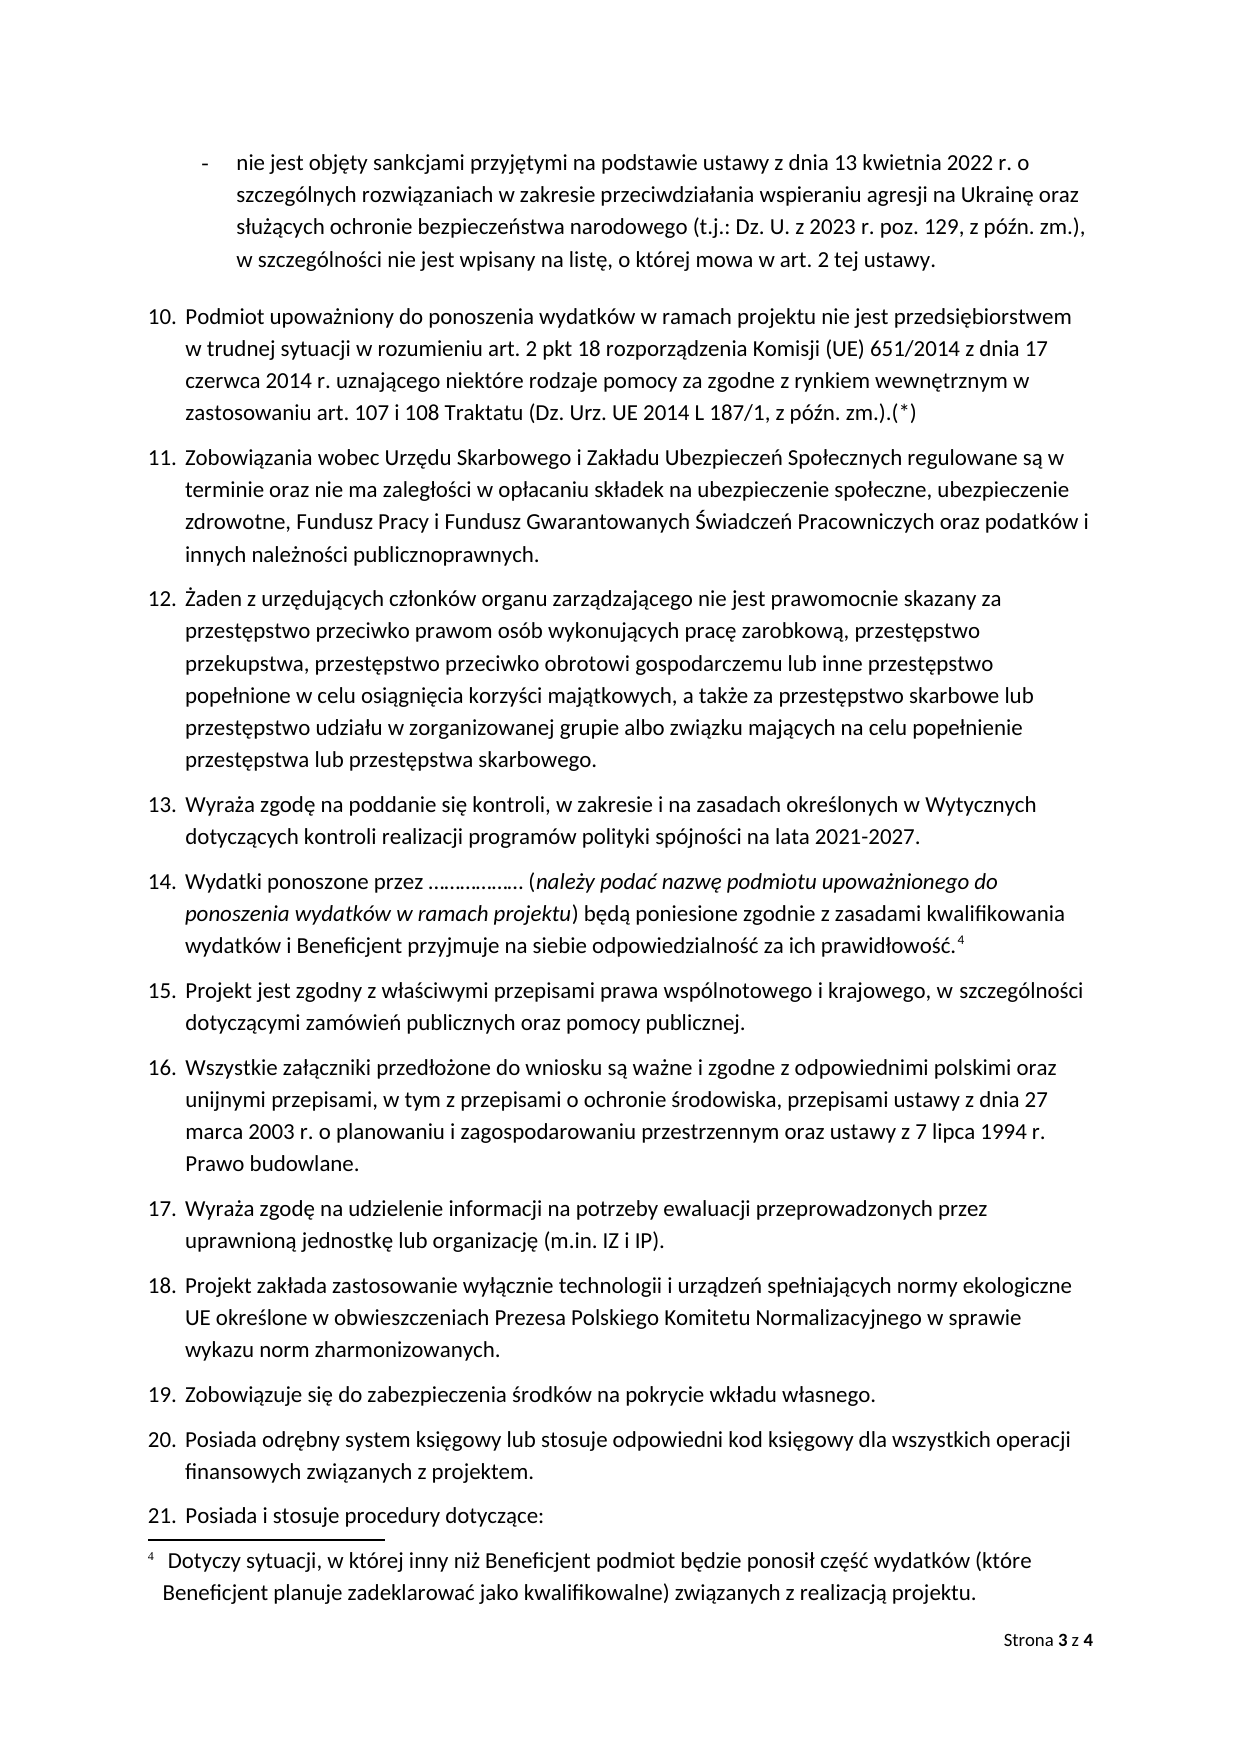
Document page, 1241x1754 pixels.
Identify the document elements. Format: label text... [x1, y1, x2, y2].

list Projekt jest zgodny z właściwymi przepisami prawa wspólnotowego i krajowego, w szczególności dotyczącymi zamówień publicznych oraz pomocy publicznej. [148, 976, 1093, 1036]
list Posiada odrębny system księgowy lub stosuje odpowiedni kod księgowy dla wszystkich operacji finansowych związanych z projektem. [148, 1425, 1093, 1485]
list Wydatki ponoszone przez ……………… (należy podać nazwę podmiotu upoważnionego do ponoszenia wydatków w ramach projektu) będą poniesione zgodnie z zasadami kwalifikowania wydatków i Beneficjent przyjmuje na siebie odpowiedzialność za ich prawidłowość. [148, 867, 1093, 959]
list Projekt zakłada zastosowanie wyłącznie technologii i urządzeń spełniających normy ekologiczne UE określone w obwieszczeniach Prezesa Polskiego Komitetu Normalizacyjnego w sprawie wykazu norm zharmonizowanych. [148, 1271, 1093, 1363]
list Zobowiązania wobec Urzędu Skarbowego i Zakładu Ubezpieczeń Społecznych regulowane są w terminie oraz nie ma zaległości w opłacaniu składek na ubezpieczenie społeczne, ubezpieczenie zdrowotne, Fundusz Pracy i Fundusz Gwarantowanych Świadczeń Pracowniczych oraz podatków i innych należności publicznoprawnych. [148, 443, 1093, 568]
list Posiada i stosuje procedury dotyczące: [148, 1502, 1093, 1529]
list Podmiot upoważniony do ponoszenia wydatków w ramach projektu nie jest przedsiębiorstwem w trudnej sytuacji w rozumieniu art. 2 pkt 18 rozporządzenia Komisji (UE) 651/2014 z dnia 17 czerwca 2014 r. uznającego niektóre rodzaje pomocy za zgodne z rynkiem wewnętrznym w zastosowaniu art. 107 i 108 Traktatu (Dz. Urz. UE 2014 L 187/1, z późn. zm.).(*) [148, 302, 1093, 426]
list Żaden z urzędujących członków organu zarządzającego nie jest prawomocnie skazany za przestępstwo przeciwko prawom osób wykonujących pracę zarobkową, przestępstwo przekupstwa, przestępstwo przeciwko obrotowi gospodarczemu lub inne przestępstwo popełnione w celu osiągnięcia korzyści majątkowych, a także za przestępstwo skarbowe lub przestępstwo udziału w zorganizowanej grupie albo związku mających na celu popełnienie przestępstwa lub przestępstwa skarbowego. [148, 584, 1093, 773]
list nie jest objęty sankcjami przyjętymi na podstawie ustawy z dnia 13 kwietnia 2022 r. o szczególnych rozwiązaniach w zakresie przeciwdziałania wspieraniu agresji na Ukrainę oraz służących ochronie bezpieczeństwa narodowego (t.j.: Dz. U. z 2023 r. poz. 129, z późn. zm.), w szczególności nie jest wpisany na listę, o której mowa w art. 2 tej ustawy. [199, 148, 1093, 273]
list Zobowiązuje się do zabezpieczenia środków na pokrycie wkładu własnego. [148, 1380, 1093, 1408]
list Wszystkie załączniki przedłożone do wniosku są ważne i zgodne z odpowiednimi polskimi oraz unijnymi przepisami, w tym z przepisami o ochronie środowiska, przepisami ustawy z dnia 27 marca 2003 r. o planowaniu i zagospodarowaniu przestrzennym oraz ustawy z 7 lipca 1994 r. Prawo budowlane. [148, 1053, 1093, 1177]
list Wyraża zgodę na udzielenie informacji na potrzeby ewaluacji przeprowadzonych przez uprawnioną jednostkę lub organizację (m.in. IZ i IP). [148, 1194, 1093, 1254]
list Wyraża zgodę na poddanie się kontroli, w zakresie i na zasadach określonych w Wytycznych dotyczących kontroli realizacji programów polityki spójności na lata 2021-2027. [148, 790, 1093, 850]
